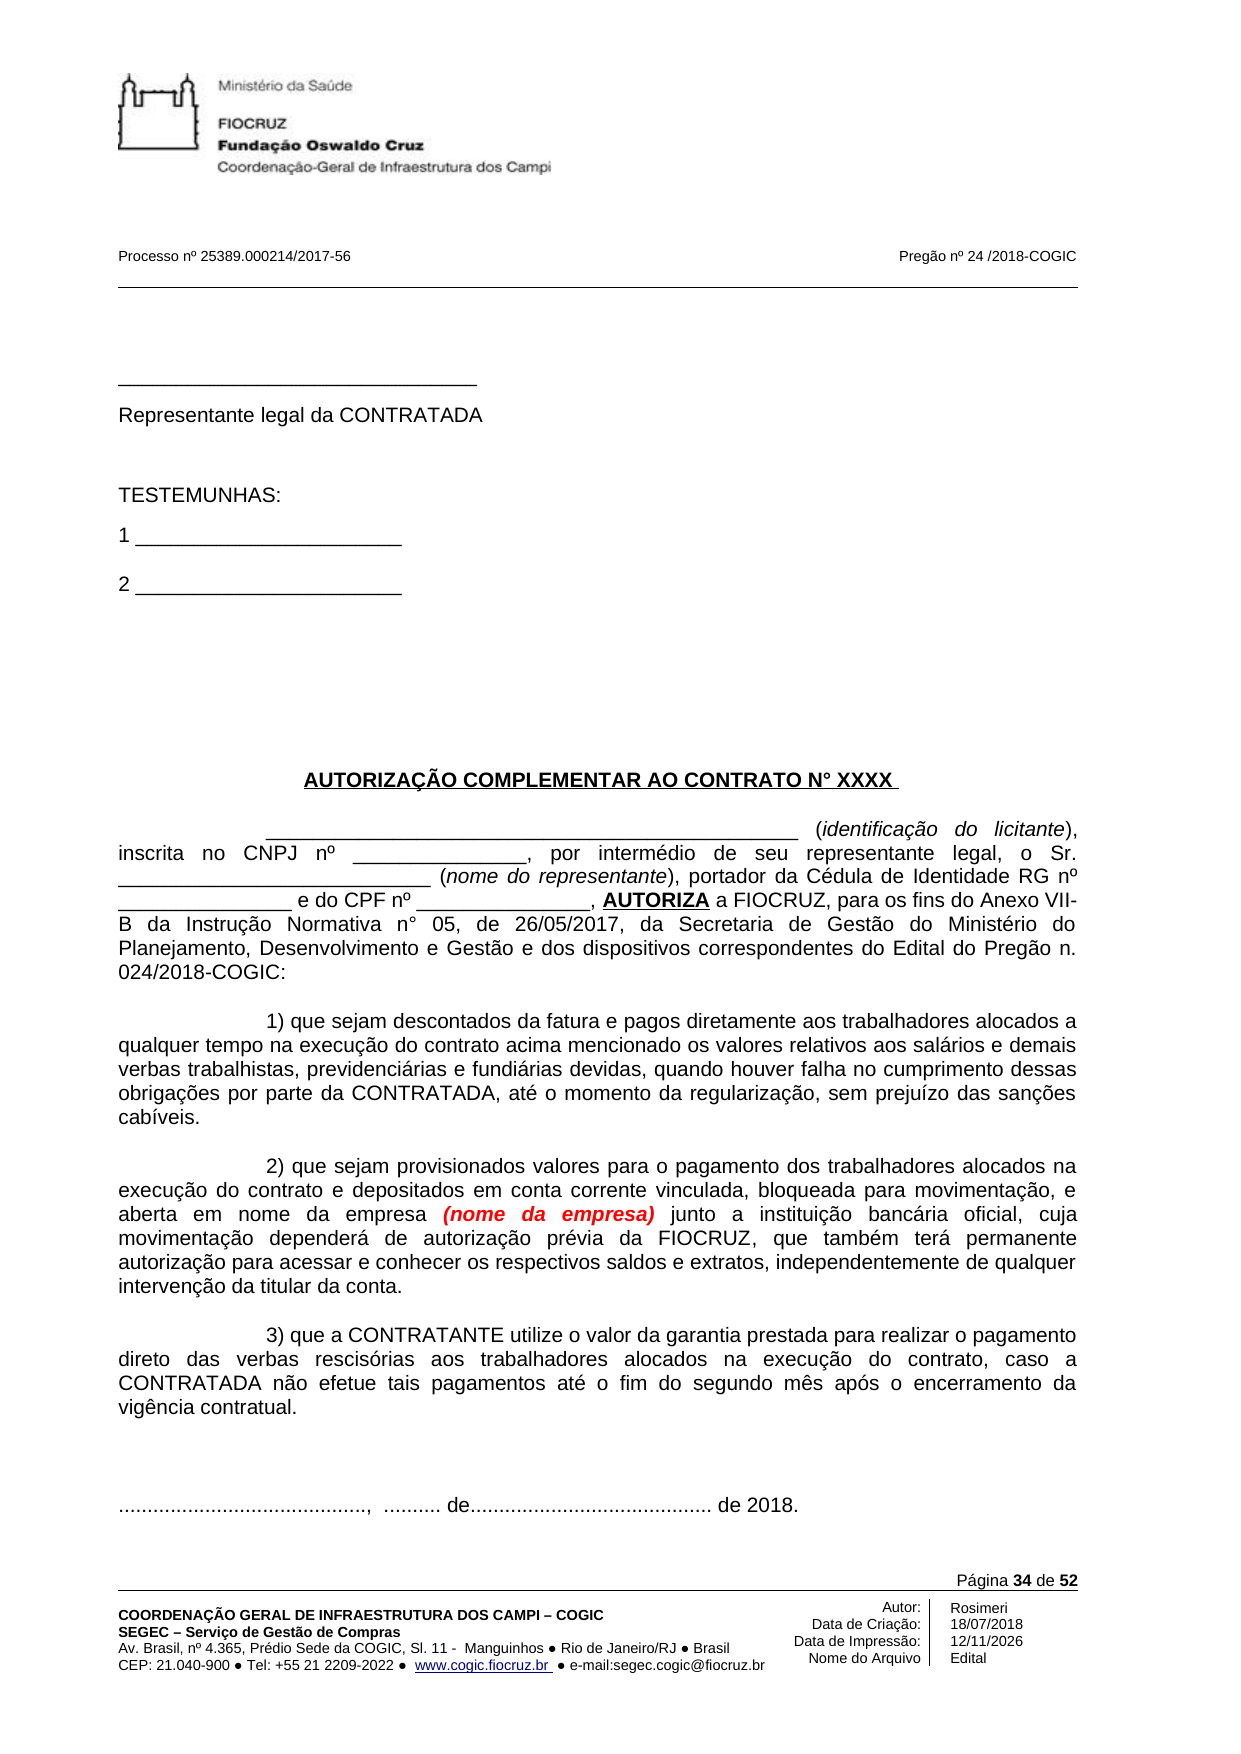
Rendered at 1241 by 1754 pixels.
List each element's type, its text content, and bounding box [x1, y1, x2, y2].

text 3) que a CONTRATANTE utilize o valor da garantia prestada para realizar o pagamento direto das verbas rescisórias aos trabalhadores alocados na execução do contrato, caso a CONTRATADA não efetue tais pagamentos até o fim do segundo mês após o encerramento da vigência contratual. [118, 1323, 1078, 1418]
text ..........................................., .......... de.......................................... de 2018. [118, 1492, 1079, 1516]
text 1 _______________________ [118, 523, 1078, 547]
text _______________________________ [118, 363, 1078, 387]
text Representante legal da CONTRATADA [118, 403, 1078, 427]
text ______________________________________________ (identificação do licitante), inscrita no CNPJ nº _______________, por intermédio de seu representante legal, o Sr. ___________________________ (nome do representante), portador da Cédula de Identidade RG nº _______________ e do CPF nº _______________, AUTORIZA a FIOCRUZ, para os fins do Anexo VII-B da Instrução Normativa n° 05, de 26/05/2017, da Secretaria de Gestão do Ministério do Planejamento, Desenvolvimento e Gestão e dos dispositivos correspondentes do Edital do Pregão n. 024/2018-COGIC: [118, 816, 1078, 984]
text 2) que sejam provisionados valores para o pagamento dos trabalhadores alocados na execução do contrato e depositados em conta corrente vinculada, bloqueada para movimentação, e aberta em nome da empresa (nome da empresa) junto a instituição bancária oficial, cuja movimentação dependerá de autorização prévia da FIOCRUZ, que também terá permanente autorização para acessar e conhecer os respectivos saldos e extratos, independentemente de qualquer intervenção da titular da conta. [118, 1154, 1078, 1298]
text AUTORIZAÇÃO COMPLEMENTAR AO CONTRATO N° XXXX [118, 767, 1078, 791]
text TESTEMUNHAS: [118, 483, 1078, 507]
text 1) que sejam descontados da fatura e pagos diretamente aos trabalhadores alocados a qualquer tempo na execução do contrato acima mencionado os valores relativos aos salários e demais verbas trabalhistas, previdenciárias e fundiárias devidas, quando houver falha no cumprimento dessas obrigações por parte da CONTRATADA, até o momento da regularização, sem prejuízo das sanções cabíveis. [118, 1009, 1078, 1129]
text 2 _______________________ [118, 572, 1078, 596]
picture [118, 73, 552, 175]
